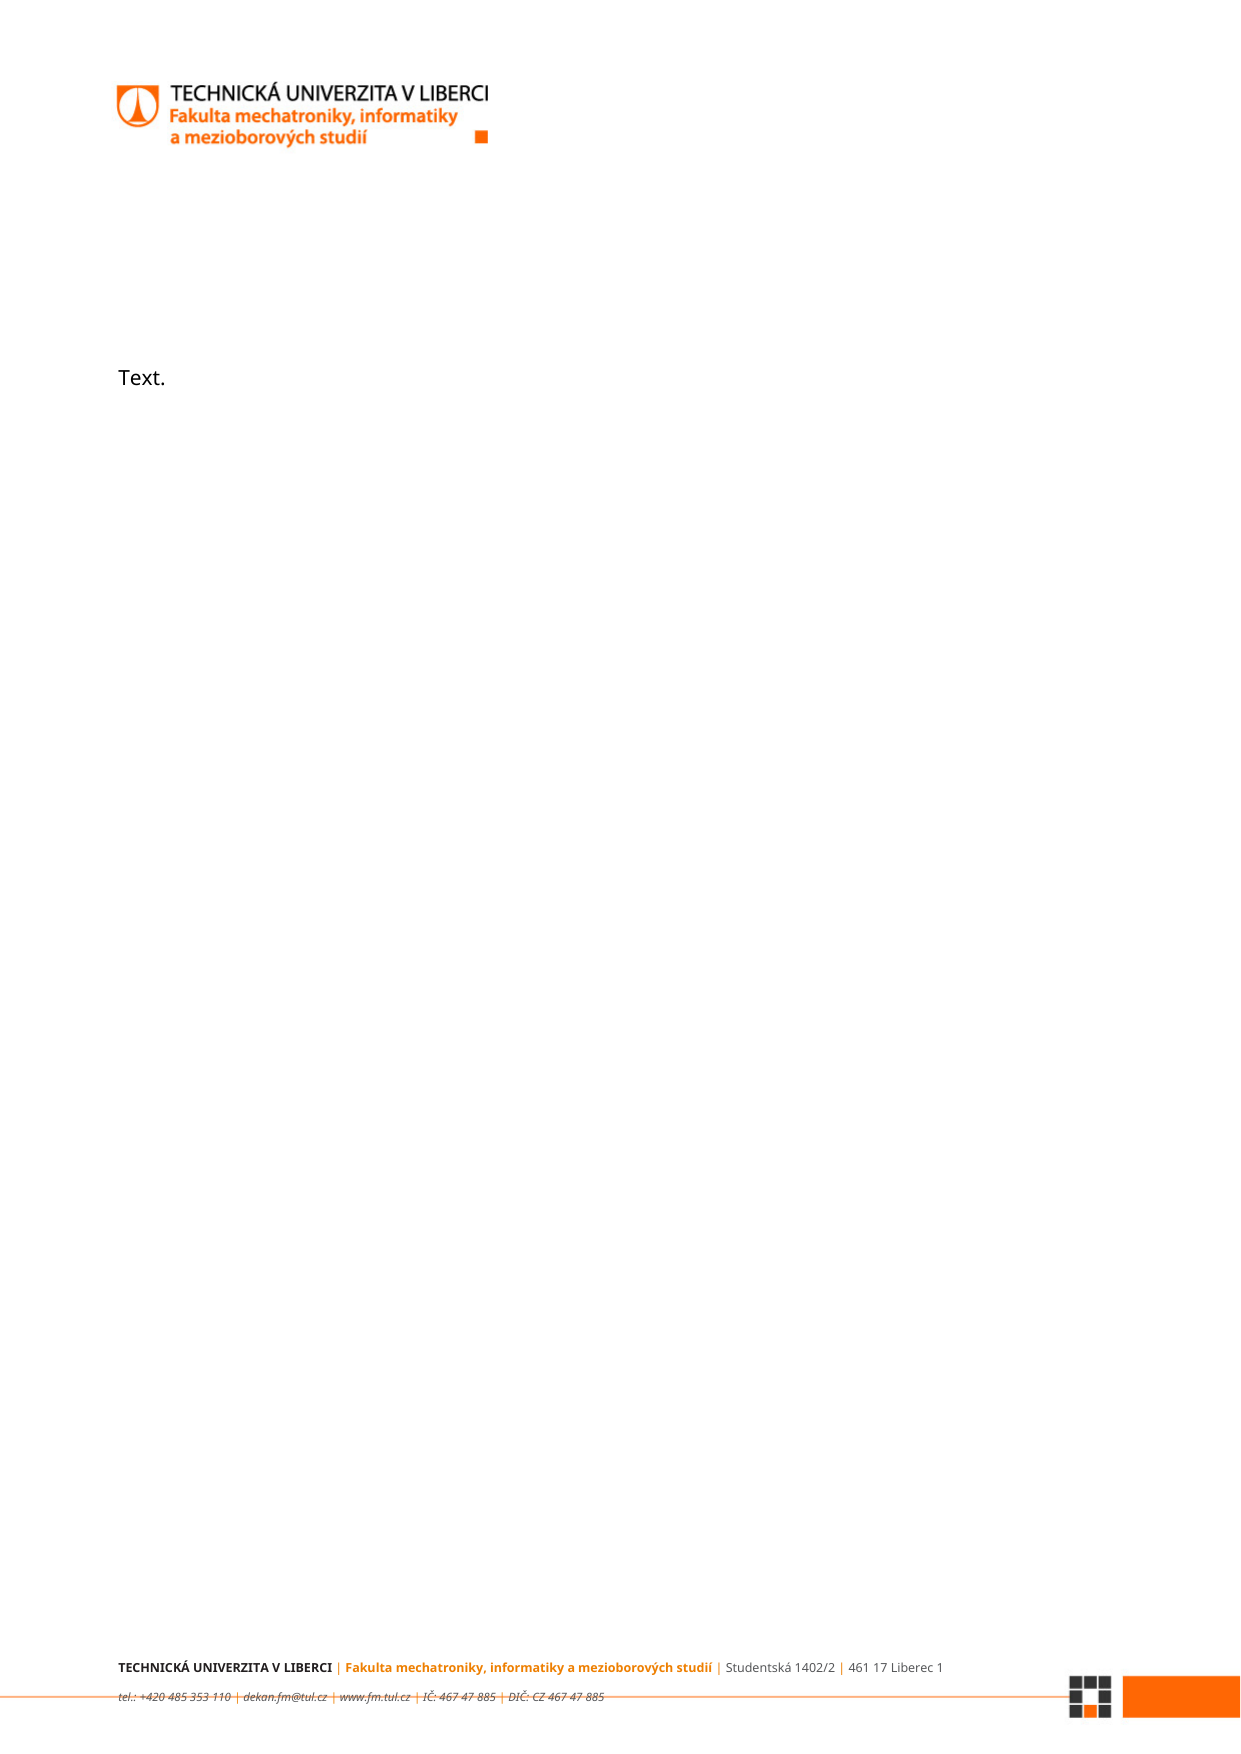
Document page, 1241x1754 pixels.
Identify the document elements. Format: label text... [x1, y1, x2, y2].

picture [0, 1, 1241, 1754]
text Text. [118, 363, 1122, 391]
